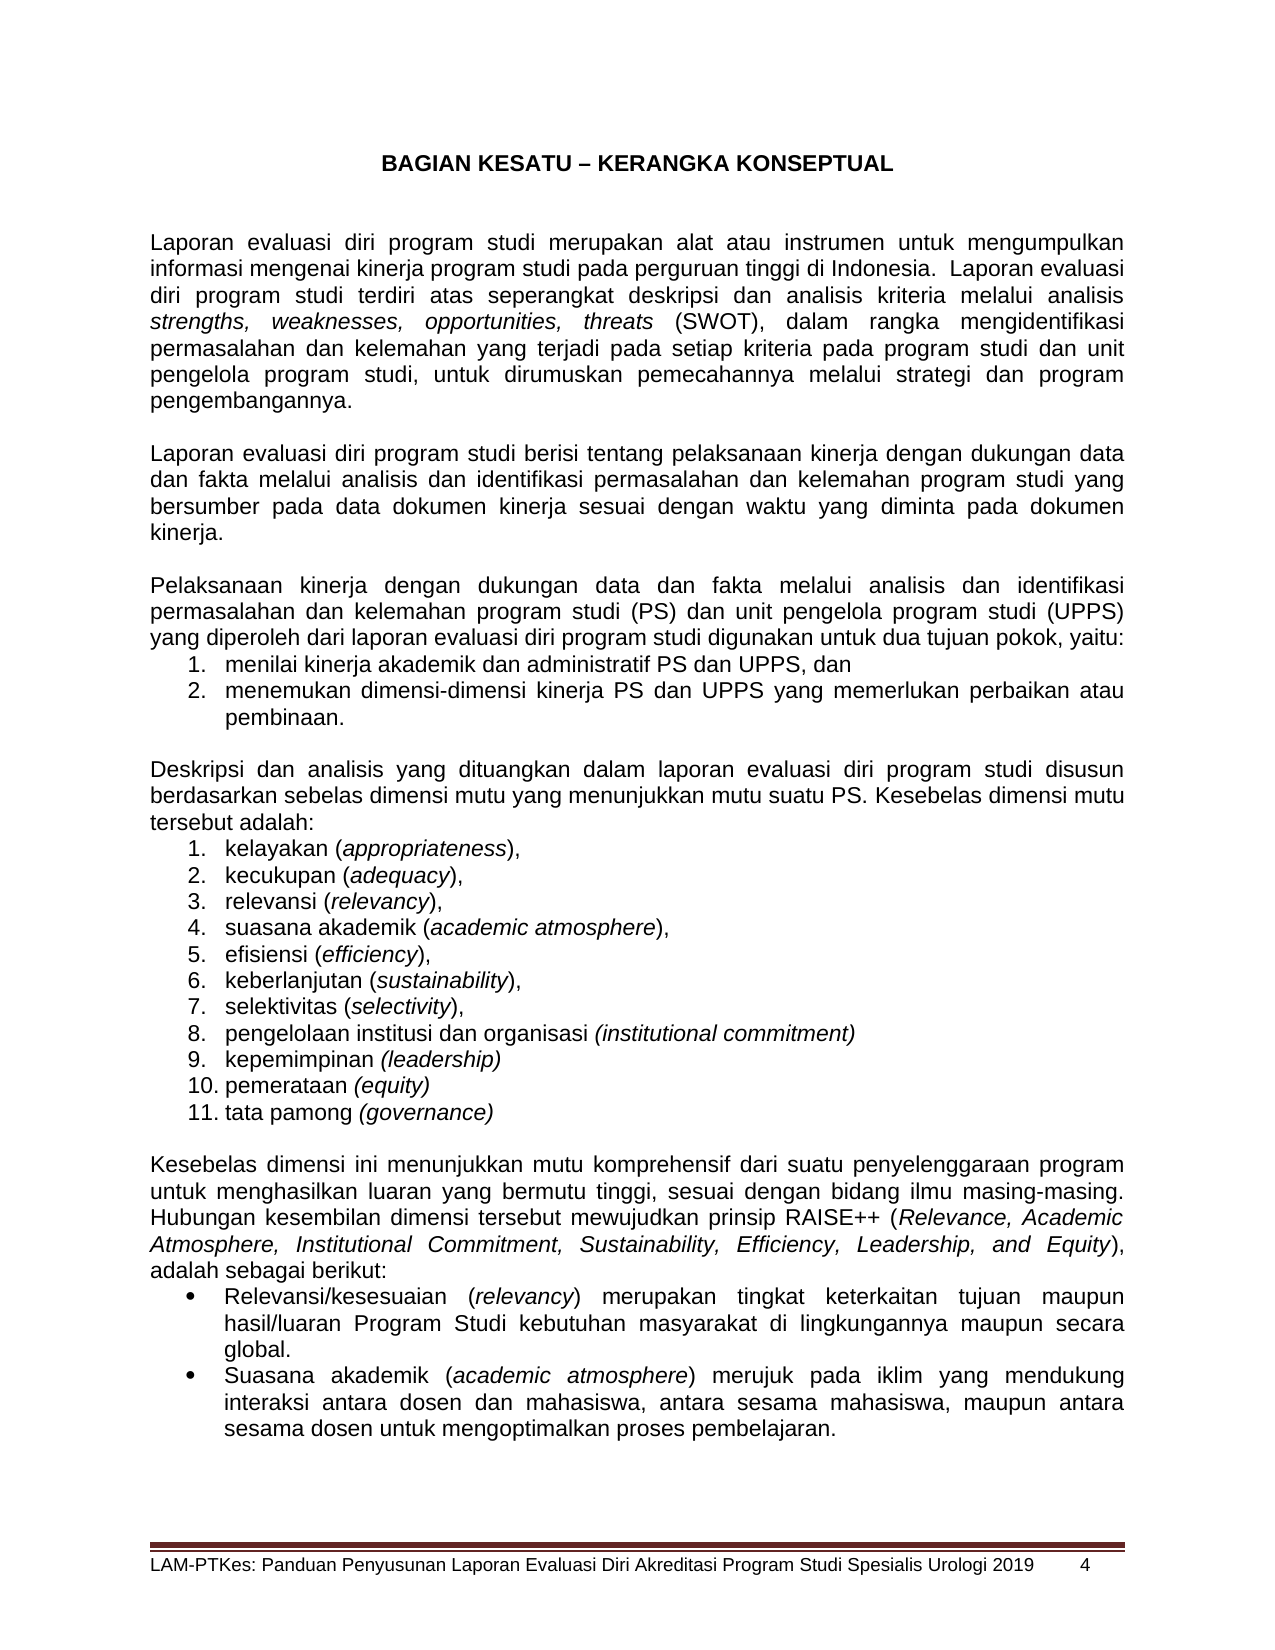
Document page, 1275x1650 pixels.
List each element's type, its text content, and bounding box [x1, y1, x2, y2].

list suasana akademik (academic atmosphere), [187, 914, 1125, 941]
list relevansi (relevancy), [187, 888, 1125, 914]
text Kesebelas dimensi ini menunjukkan mutu komprehensif dari suatu penyelenggaraan program untuk menghasilkan luaran yang bermutu tinggi, sesuai dengan bidang ilmu masing-masing. Hubungan kesembilan dimensi tersebut mewujudkan prinsip RAISE++ (Relevance, Academic Atmosphere, Institutional Commitment, Sustainability, Efficiency, Leadership, and Equity), adalah sebagai berikut: [150, 1151, 1125, 1283]
text Laporan evaluasi diri program studi berisi tentang pelaksanaan kinerja dengan dukungan data dan fakta melalui analisis dan identifikasi permasalahan dan kelemahan program studi yang bersumber pada data dokumen kinerja sesuai dengan waktu yang diminta pada dokumen kinerja. [150, 440, 1125, 545]
list pengelolaan institusi dan organisasi (institutional commitment) [187, 1020, 1125, 1046]
list tata pamong (governance) [187, 1099, 1125, 1125]
list selektivitas (selectivity), [187, 993, 1125, 1020]
list Suasana akademik (academic atmosphere) merujuk pada iklim yang mendukung interaksi antara dosen dan mahasiswa, antara sesama mahasiswa, maupun antara sesama dosen untuk mengoptimalkan proses pembelajaran. [186, 1362, 1125, 1441]
subtitle BAGIAN KESATU – KERANGKA KONSEPTUAL [150, 150, 1125, 176]
list kelayakan (appropriateness), [187, 835, 1125, 862]
text Deskripsi dan analisis yang dituangkan dalam laporan evaluasi diri program studi disusun berdasarkan sebelas dimensi mutu yang menunjukkan mutu suatu PS. Kesebelas dimensi mutu tersebut adalah: [150, 756, 1125, 835]
list efisiensi (efficiency), [187, 941, 1125, 967]
list menilai kinerja akademik dan administratif PS dan UPPS, dan [187, 651, 1125, 677]
list pemerataan (equity) [187, 1072, 1125, 1099]
list menemukan dimensi-dimensi kinerja PS dan UPPS yang memerlukan perbaikan atau pembinaan. [187, 677, 1125, 730]
text Pelaksanaan kinerja dengan dukungan data dan fakta melalui analisis dan identifikasi permasalahan dan kelemahan program studi (PS) dan unit pengelola program studi (UPPS) yang diperoleh dari laporan evaluasi diri program studi digunakan untuk dua tujuan pokok, yaitu: [150, 572, 1125, 651]
list kecukupan (adequacy), [187, 862, 1125, 888]
list keberlanjutan (sustainability), [187, 967, 1125, 993]
list Relevansi/kesesuaian (relevancy) merupakan tingkat keterkaitan tujuan maupun hasil/luaran Program Studi kebutuhan masyarakat di lingkungannya maupun secara global. [186, 1283, 1125, 1362]
list kepemimpinan (leadership) [187, 1046, 1125, 1072]
text Laporan evaluasi diri program studi merupakan alat atau instrumen untuk mengumpulkan informasi mengenai kinerja program studi pada perguruan tinggi di Indonesia. Laporan evaluasi diri program studi terdiri atas seperangkat deskripsi dan analisis kriteria melalui analisis strengths, weaknesses, opportunities, threats (SWOT), dalam rangka mengidentifikasi permasalahan dan kelemahan yang terjadi pada setiap kriteria pada program studi dan unit pengelola program studi, untuk dirumuskan pemecahannya melalui strategi dan program pengembangannya. [150, 229, 1125, 413]
